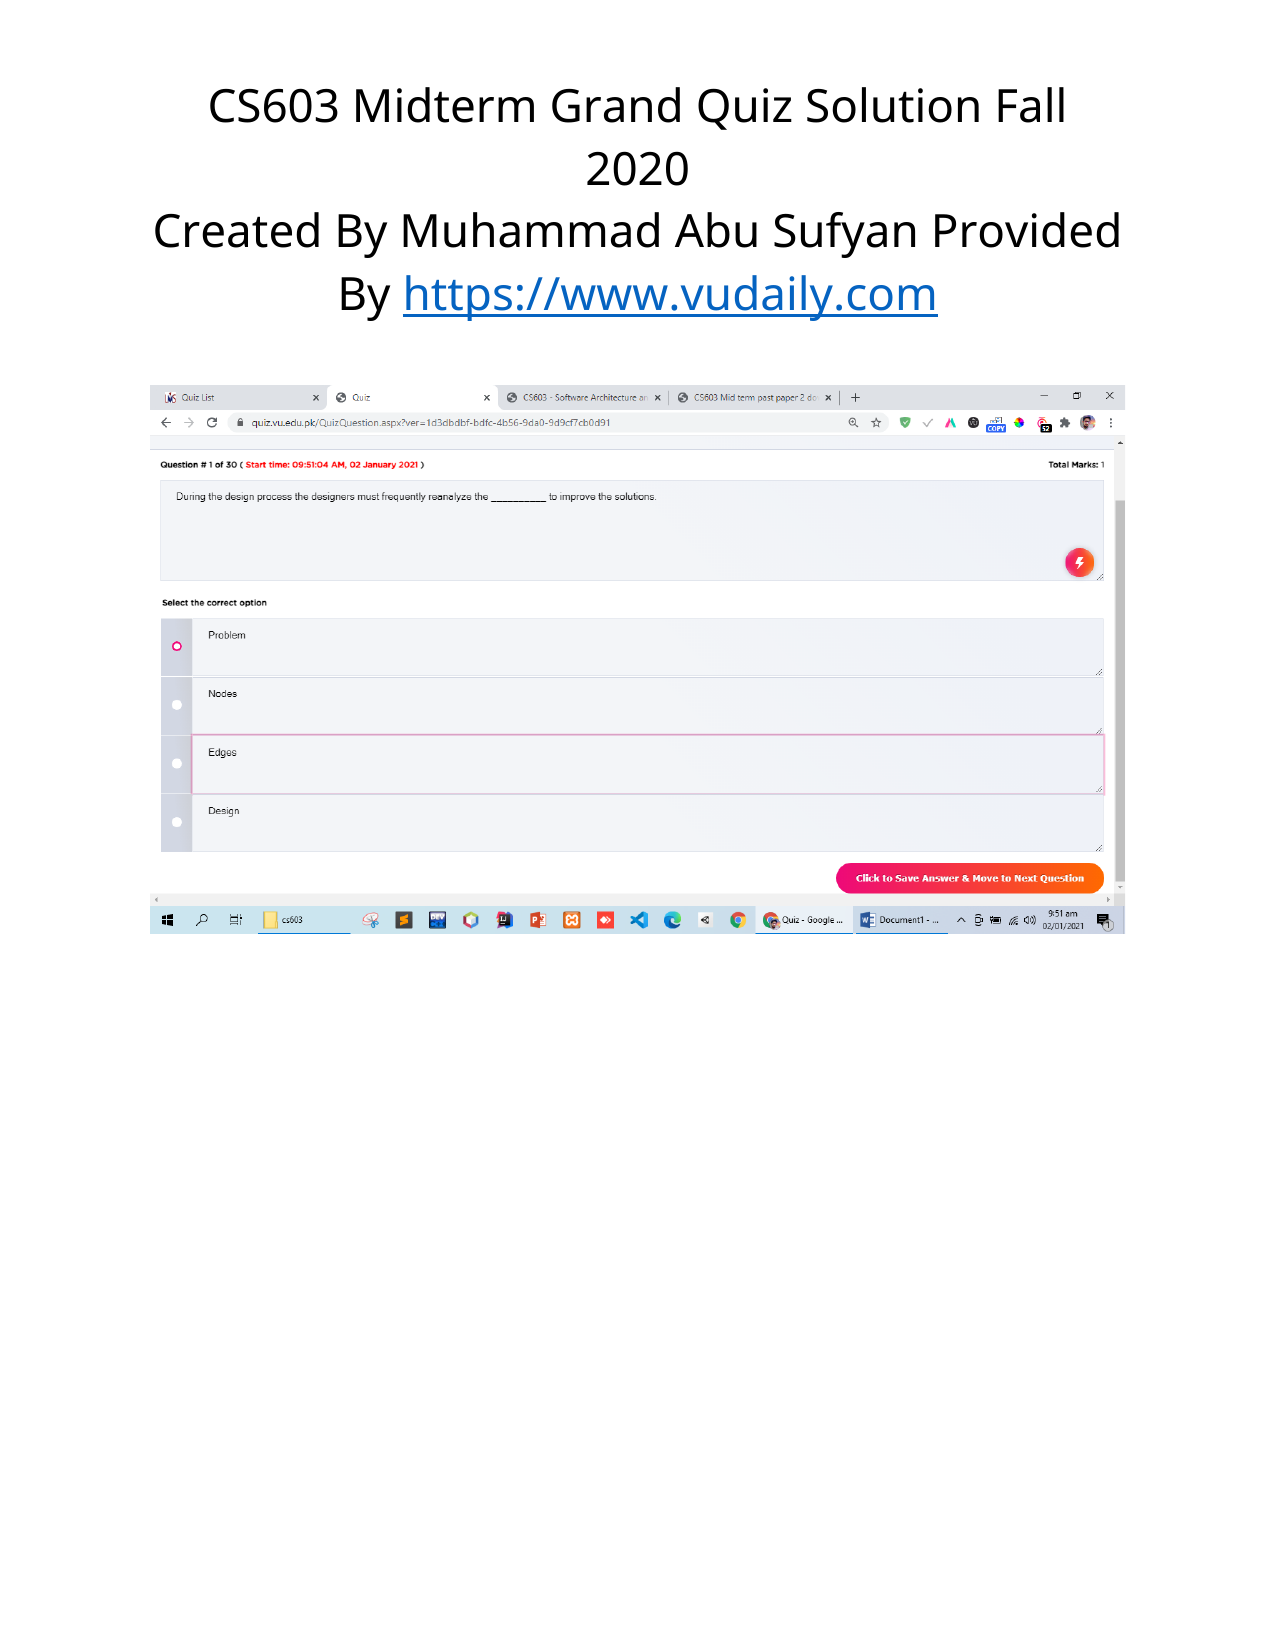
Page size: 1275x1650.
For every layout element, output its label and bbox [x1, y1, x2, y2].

picture [150, 385, 1125, 934]
